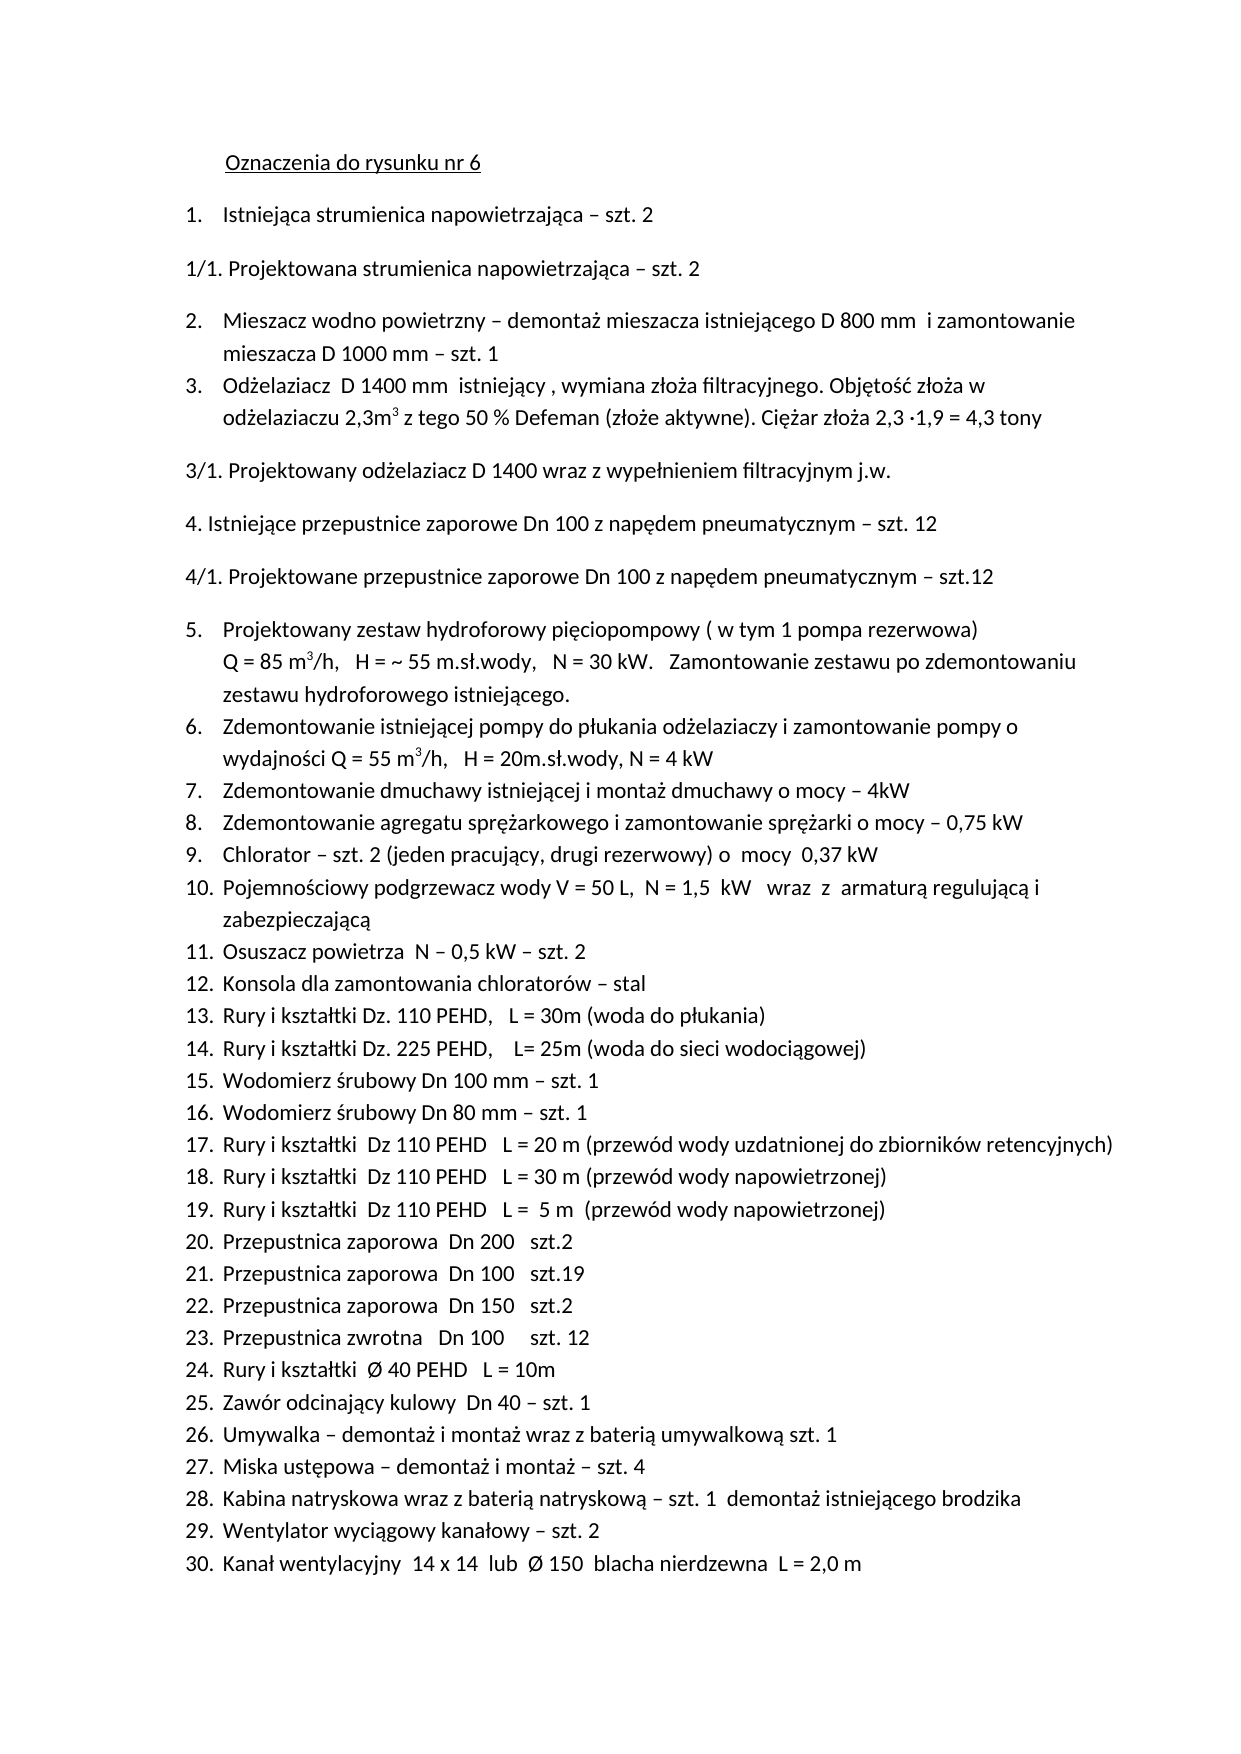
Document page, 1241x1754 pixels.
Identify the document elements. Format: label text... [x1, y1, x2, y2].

list Umywalka – demontaż i montaż wraz z baterią umywalkową szt. 1 [185, 1420, 1093, 1448]
list Q = 85 m3/h, H = ~ 55 m.sł.wody, N = 30 kW. Zamontowanie zestawu po zdemontowaniu zestawu hydroforowego istniejącego. [223, 647, 1093, 708]
list Odżelaziacz D 1400 mm istniejący , wymiana złoża filtracyjnego. Objętość złoża w odżelaziaczu 2,3m3 z tego 50 % Defeman (złoże aktywne). Ciężar złoża 2,3 ·1,9 = 4,3 tony [185, 371, 1093, 431]
list Pojemnościowy podgrzewacz wody V = 50 L, N = 1,5 kW wraz z armaturą regulującą i zabezpieczającą [185, 873, 1093, 933]
list Rury i kształtki Ø 40 PEHD L = 10m [185, 1356, 1093, 1384]
list Rury i kształtki Dz 110 PEHD L = 30 m (przewód wody napowietrzonej) [185, 1162, 1093, 1191]
list Wodomierz śrubowy Dn 100 mm – szt. 1 [185, 1066, 1093, 1094]
list Kabina natryskowa wraz z baterią natryskową – szt. 1 demontaż istniejącego brodzika [185, 1484, 1093, 1512]
list Zdemontowanie dmuchawy istniejącej i montaż dmuchawy o mocy – 4kW [185, 776, 1093, 804]
list Przepustnica zwrotna Dn 100 szt. 12 [185, 1323, 1093, 1351]
list Osuszacz powietrza N – 0,5 kW – szt. 2 [185, 937, 1093, 965]
list Wentylator wyciągowy kanałowy – szt. 2 [185, 1517, 1093, 1544]
list Istniejąca strumienica napowietrzająca – szt. 2 [185, 201, 1093, 229]
list Mieszacz wodno powietrzny – demontaż mieszacza istniejącego D 800 mm i zamontowanie mieszacza D 1000 mm – szt. 1 [185, 307, 1093, 367]
list Kanał wentylacyjny 14 x 14 lub Ø 150 blacha nierdzewna L = 2,0 m [185, 1549, 1093, 1577]
list Wodomierz śrubowy Dn 80 mm – szt. 1 [185, 1098, 1093, 1126]
list Przepustnica zaporowa Dn 150 szt.2 [185, 1291, 1093, 1319]
list Projektowany zestaw hydroforowy pięciopompowy ( w tym 1 pompa rezerwowa) [185, 615, 1093, 643]
text 4. Istniejące przepustnice zaporowe Dn 100 z napędem pneumatycznym – szt. 12 [185, 509, 1093, 537]
list Konsola dla zamontowania chloratorów – stal [185, 969, 1093, 997]
list Zdemontowanie istniejącej pompy do płukania odżelaziaczy i zamontowanie pompy o wydajności Q = 55 m3/h, H = 20m.sł.wody, N = 4 kW [185, 712, 1093, 772]
list Rury i kształtki Dz 110 PEHD L = 5 m (przewód wody napowietrzonej) [185, 1195, 1093, 1223]
text Oznaczenia do rysunku nr 6 [148, 148, 1093, 176]
list Przepustnica zaporowa Dn 100 szt.19 [185, 1259, 1093, 1287]
list Rury i kształtki Dz. 225 PEHD, L= 25m (woda do sieci wodociągowej) [185, 1034, 1093, 1062]
list Przepustnica zaporowa Dn 200 szt.2 [185, 1227, 1093, 1255]
text 4/1. Projektowane przepustnice zaporowe Dn 100 z napędem pneumatycznym – szt.12 [185, 562, 1093, 590]
text 1/1. Projektowana strumienica napowietrzająca – szt. 2 [185, 254, 1093, 282]
list Miska ustępowa – demontaż i montaż – szt. 4 [185, 1452, 1093, 1480]
list Rury i kształtki Dz. 110 PEHD, L = 30m (woda do płukania) [185, 1002, 1093, 1029]
list Zawór odcinający kulowy Dn 40 – szt. 1 [185, 1388, 1093, 1416]
text 3/1. Projektowany odżelaziacz D 1400 wraz z wypełnieniem filtracyjnym j.w. [185, 456, 1093, 484]
list Chlorator – szt. 2 (jeden pracujący, drugi rezerwowy) o mocy 0,37 kW [185, 841, 1093, 869]
list Rury i kształtki Dz 110 PEHD L = 20 m (przewód wody uzdatnionej do zbiorników retencyjnych) [185, 1130, 1122, 1158]
list Zdemontowanie agregatu sprężarkowego i zamontowanie sprężarki o mocy – 0,75 kW [185, 808, 1093, 836]
